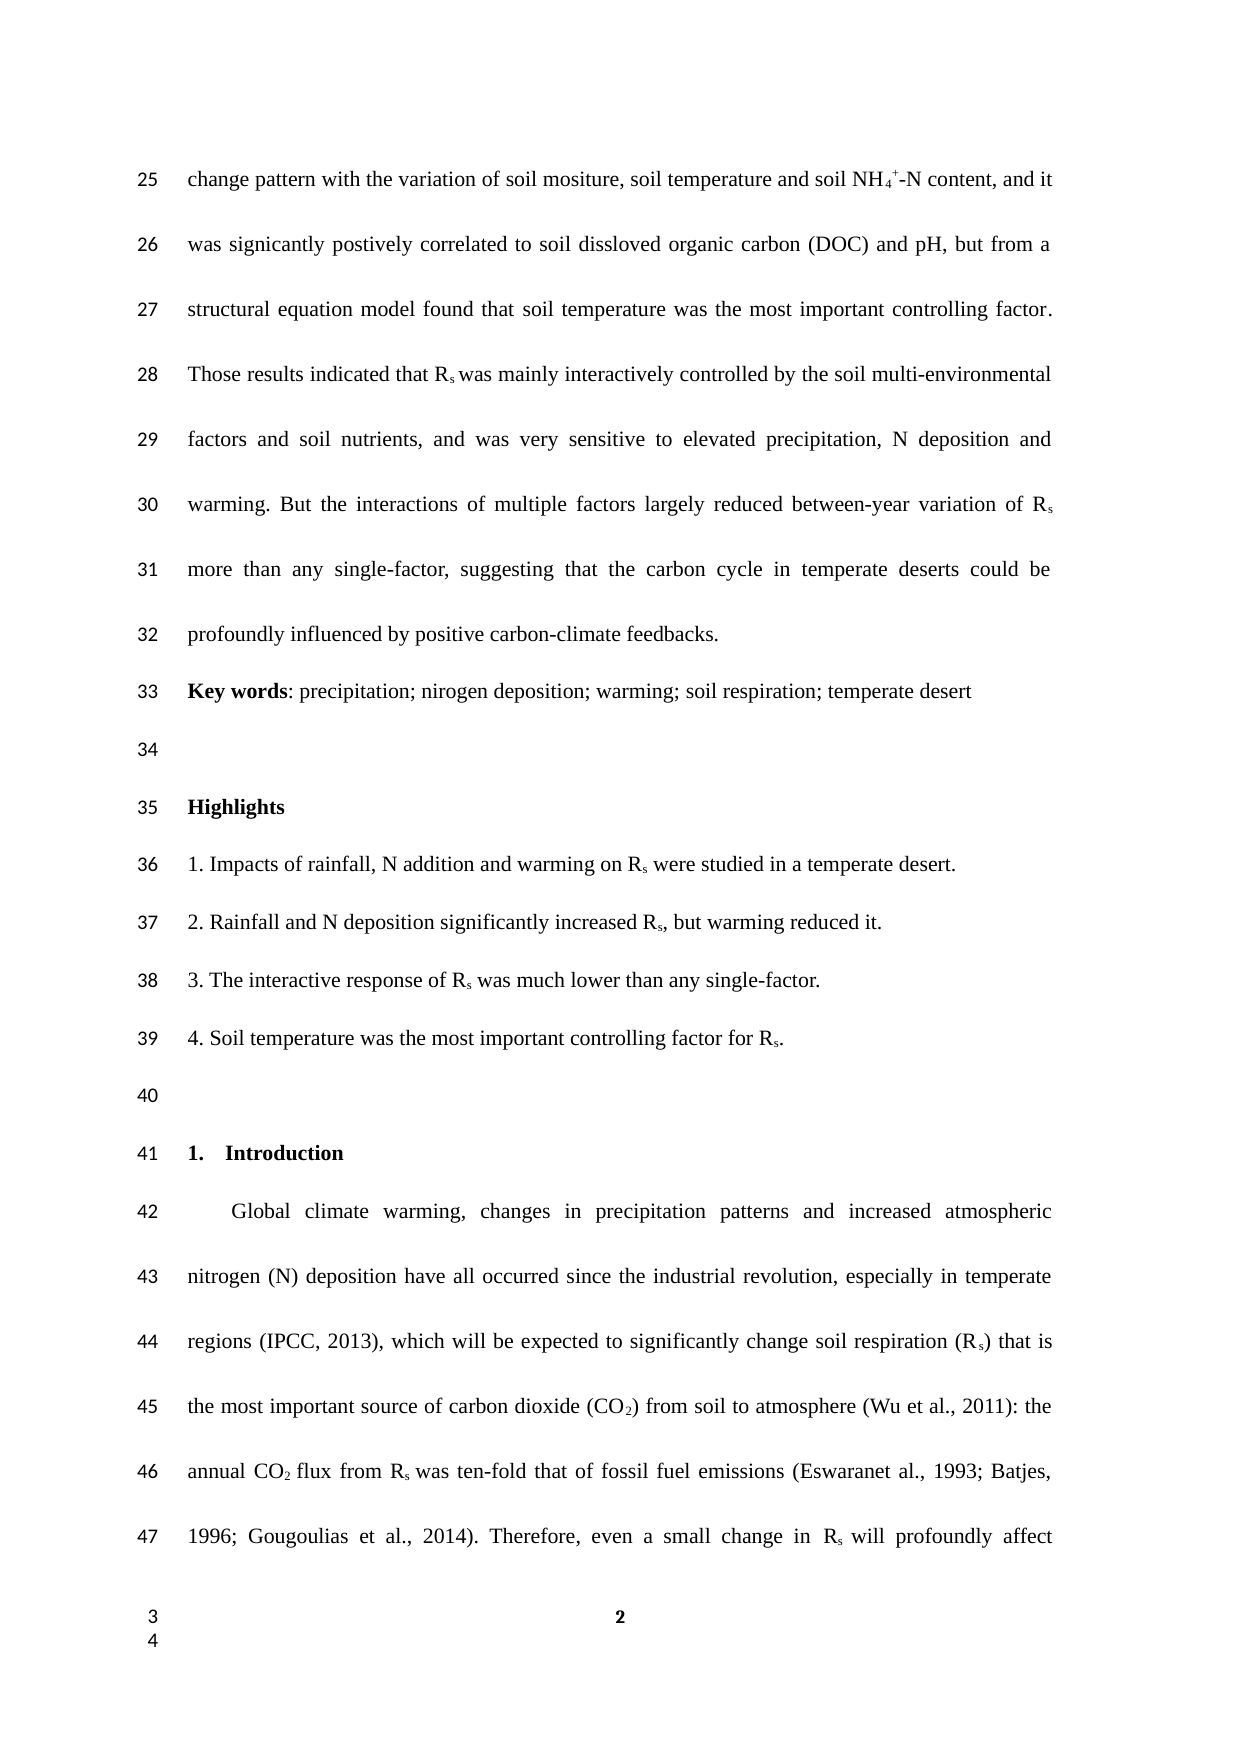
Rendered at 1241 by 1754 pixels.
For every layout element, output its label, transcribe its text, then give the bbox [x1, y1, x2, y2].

text 4. Soil temperature was the most important controlling factor for Rs. [187, 1021, 1053, 1053]
text Key words: precipitation; nirogen deposition; warming; soil respiration; temperate desert [187, 675, 1053, 707]
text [187, 162, 1053, 649]
text Highlights [187, 790, 1053, 823]
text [187, 1194, 1053, 1552]
text 1. Impacts of rainfall, N addition and warming on Rs were studied in a temperate desert. [187, 848, 1053, 880]
text 2. Rainfall and N deposition significantly increased Rs, but warming reduced it. [187, 906, 1053, 938]
text 3. The interactive response of Rs was much lower than any single-factor. [187, 963, 1053, 996]
list Introduction [187, 1136, 1053, 1169]
